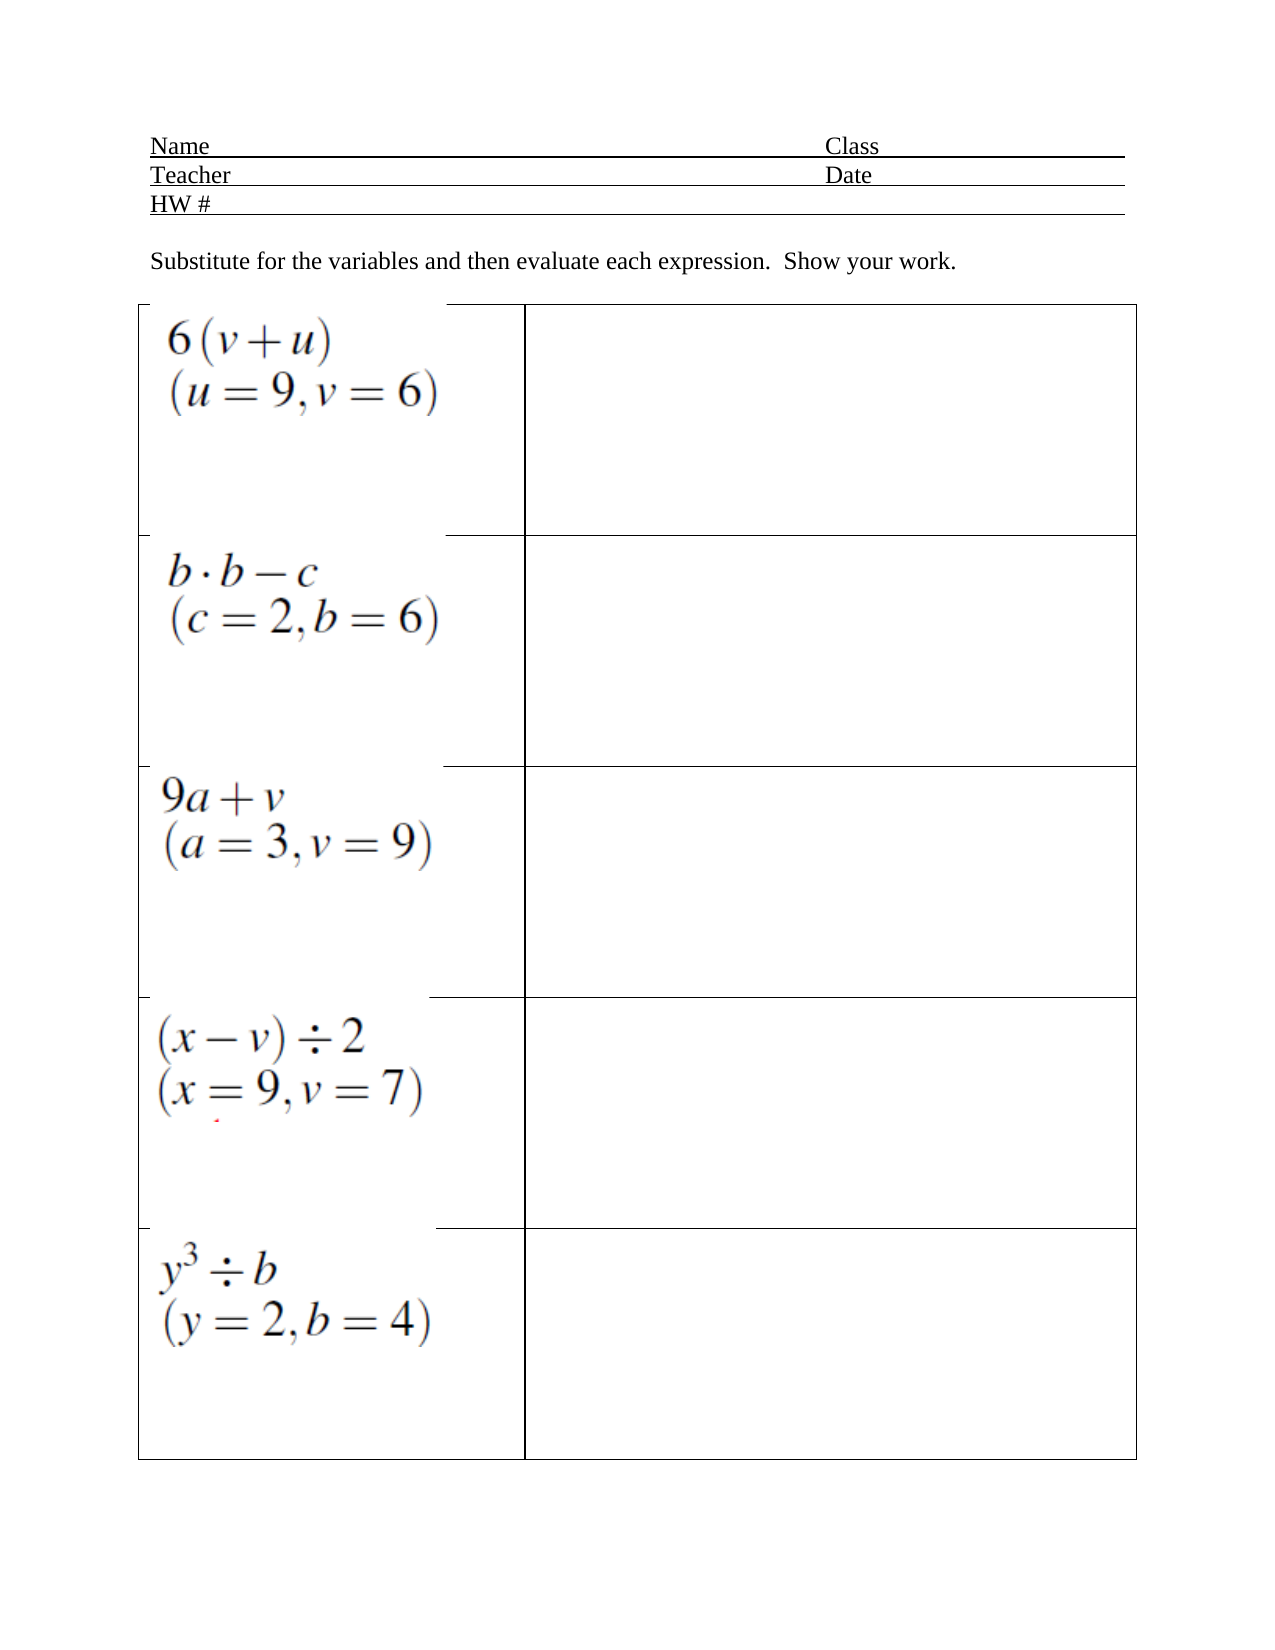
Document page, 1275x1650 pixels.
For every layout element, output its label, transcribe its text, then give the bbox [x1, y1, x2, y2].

picture [150, 997, 430, 1122]
table_cell [526, 998, 1136, 1228]
text Substitute for the variables and then evaluate each expression. Show your work. [150, 246, 1125, 275]
picture [150, 766, 444, 871]
table_header [139, 305, 524, 535]
picture [150, 535, 446, 647]
table_cell [139, 536, 524, 766]
table_cell [526, 767, 1136, 997]
table_cell [526, 536, 1136, 766]
text HW # [150, 189, 1125, 214]
text Name Class [150, 131, 1125, 156]
table_cell [139, 998, 524, 1228]
picture [150, 1228, 436, 1347]
table_header [526, 305, 1136, 535]
table_cell [526, 1229, 1136, 1459]
table_cell [139, 767, 524, 997]
table_cell [139, 1229, 524, 1459]
text Teacher Date [150, 160, 1125, 185]
picture [150, 304, 447, 416]
